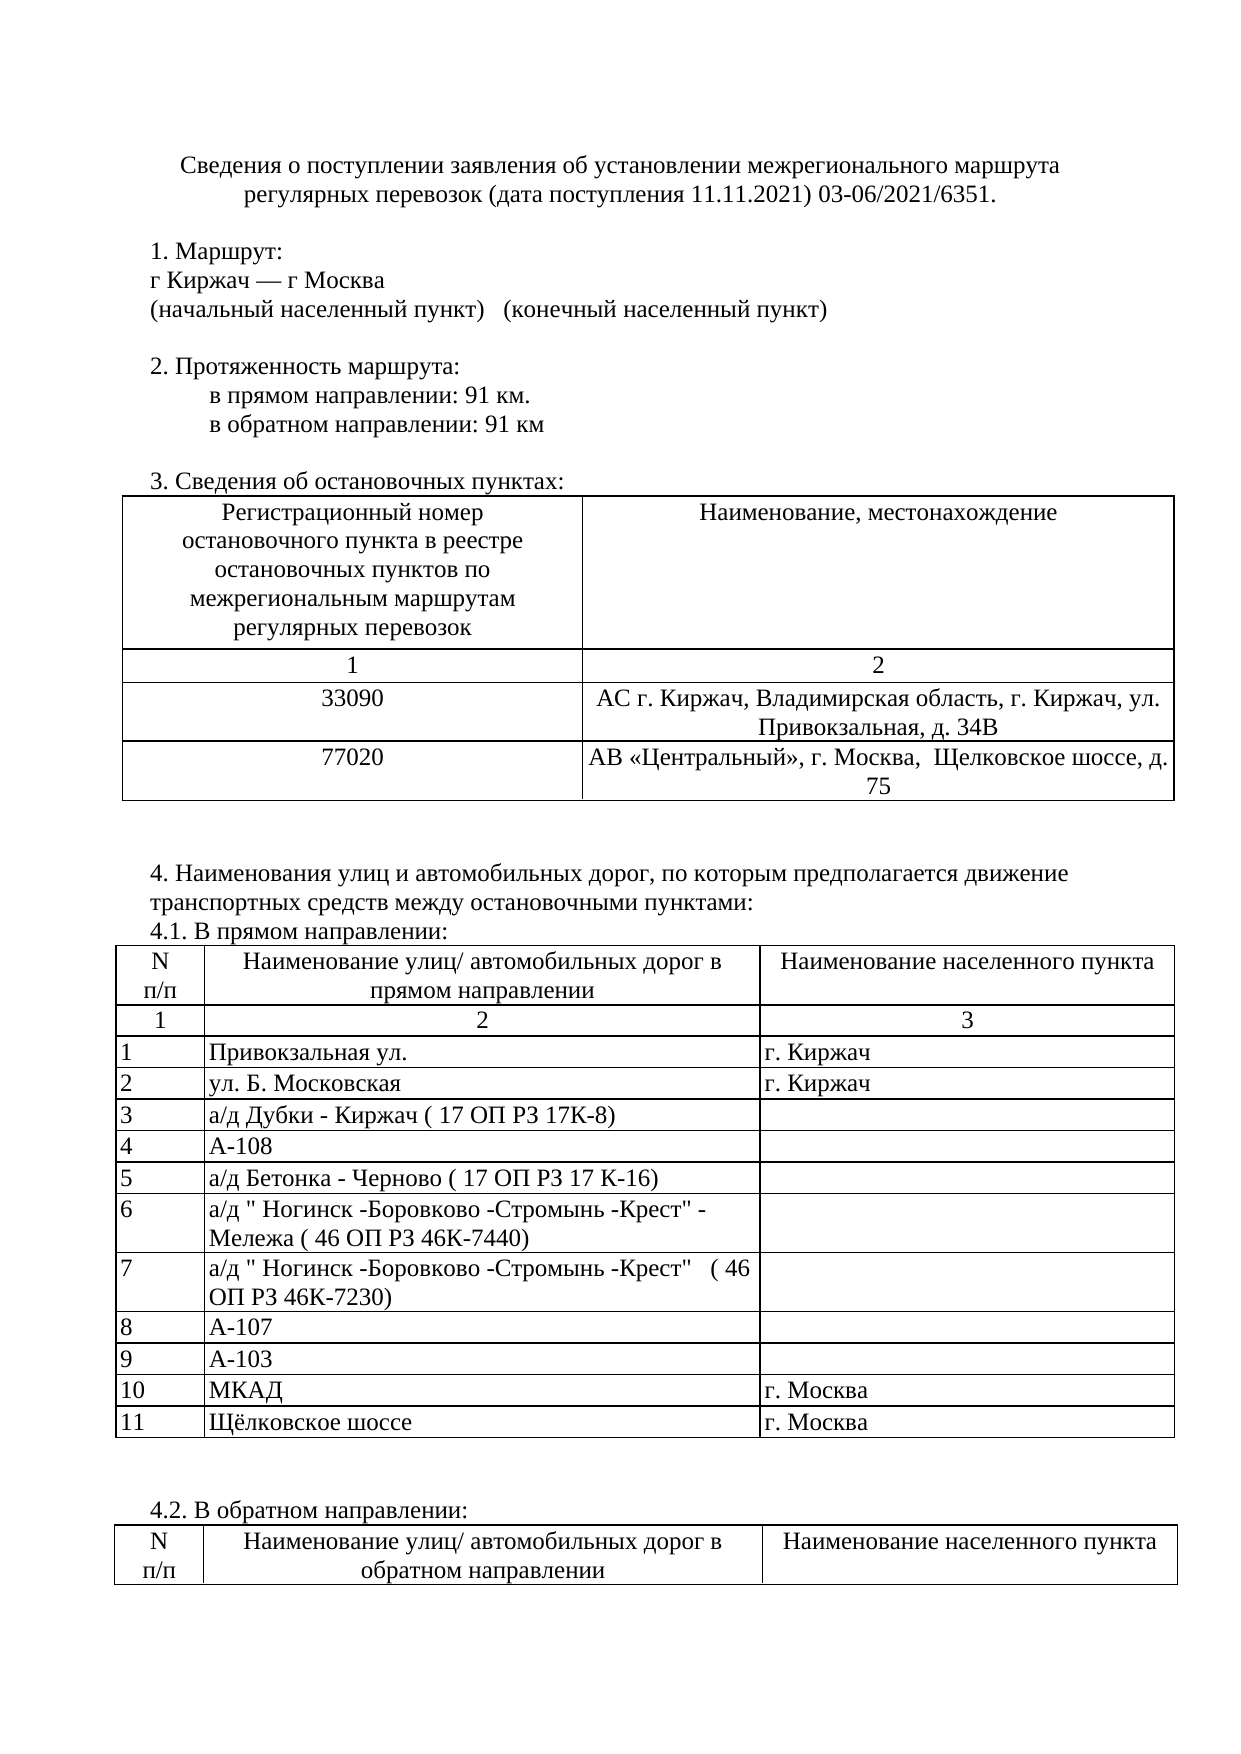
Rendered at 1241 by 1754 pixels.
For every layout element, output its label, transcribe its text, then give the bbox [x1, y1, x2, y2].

table_cell а/д " Ногинск -Боровково -Стромынь -Крест" ( 46 ОП РЗ 46К-7230) [205, 1253, 759, 1311]
table_cell 5 [117, 1163, 204, 1193]
table_cell [761, 1100, 1174, 1130]
table_cell 3 [761, 1006, 1174, 1035]
table_cell а/д Бетонка - Черново ( 17 ОП РЗ 17 К-16) [205, 1163, 759, 1193]
table_cell 2 [117, 1068, 204, 1098]
table_header Наименование населенного пункта [761, 946, 1174, 1004]
table_cell А-107 [205, 1312, 759, 1342]
table_cell [761, 1312, 1174, 1342]
table_cell а/д Дубки - Киржач ( 17 ОП РЗ 17К-8) [205, 1100, 759, 1130]
table_cell а/д " Ногинск -Боровково -Стромынь -Крест" - Мележа ( 46 ОП РЗ 46К-7440) [205, 1194, 759, 1252]
table_cell г. Киржач [761, 1068, 1174, 1098]
table_cell 33090 [123, 683, 582, 740]
table_cell 6 [117, 1194, 204, 1252]
text 4.2. В обратном направлении: [150, 1496, 1090, 1524]
table_cell 9 [117, 1344, 204, 1374]
table_cell г. Москва [761, 1375, 1174, 1405]
text Сведения о поступлении заявления об установлении межрегионального маршрута регулярных перевозок (дата поступления 11.11.2021) 03-06/2021/6351. [150, 150, 1090, 207]
text в обратном направлении: 91 км [150, 409, 1090, 437]
table_cell А-108 [205, 1131, 759, 1161]
text (начальный населенный пункт) (конечный населенный пункт) [150, 294, 1090, 322]
table_cell 11 [117, 1407, 204, 1437]
table_cell [761, 1163, 1174, 1193]
table_cell [761, 1253, 1174, 1311]
table_header N п/п [115, 1526, 203, 1583]
text г Киржач — г Москва [150, 265, 1090, 294]
table_cell А-103 [205, 1344, 759, 1374]
table_cell Щёлковское шоссе [205, 1407, 759, 1437]
table_header Наименование улиц/ автомобильных дорог в прямом направлении [205, 946, 759, 1004]
table_cell [761, 1344, 1174, 1374]
text 3. Сведения об остановочных пунктах: [150, 466, 1090, 495]
table_cell Привокзальная ул. [205, 1037, 759, 1067]
table_cell 2 [205, 1006, 759, 1035]
table_cell 10 [117, 1375, 204, 1405]
table_cell 1 [117, 1037, 204, 1067]
table_cell 4 [117, 1131, 204, 1161]
table_cell г. Киржач [761, 1037, 1174, 1067]
table_cell АС г. Киржач, Владимирская область, г. Киржач, ул. Привокзальная, д. 34В [583, 683, 1173, 740]
text в прямом направлении: 91 км. [150, 380, 1090, 409]
table_header Регистрационный номер остановочного пункта в реестре остановочных пунктов по межрегиональным маршрутам регулярных перевозок [123, 497, 582, 648]
table_cell АВ «Центральный», г. Москва, Щелковское шоссе, д. 75 [583, 742, 1173, 799]
table_cell 77020 [123, 742, 582, 799]
text 4.1. В прямом направлении: [150, 916, 1090, 945]
table_cell 1 [123, 650, 582, 681]
table_cell МКАД [205, 1375, 759, 1405]
table_cell 7 [117, 1253, 204, 1311]
table_cell ул. Б. Московская [205, 1068, 759, 1098]
table_cell 8 [117, 1312, 204, 1342]
table_header Наименование, местонахождение [583, 497, 1173, 648]
text 1. Маршрут: [150, 236, 1090, 265]
table_cell 3 [117, 1100, 204, 1130]
table_cell 2 [583, 650, 1173, 681]
table_header N п/п [117, 946, 204, 1004]
table_cell [761, 1194, 1174, 1252]
text 2. Протяженность маршрута: [150, 351, 1090, 380]
text 4. Наименования улиц и автомобильных дорог, по которым предполагается движение транспортных средств между остановочными пунктами: [150, 858, 1090, 916]
table_header Наименование улиц/ автомобильных дорог в обратном направлении [204, 1526, 762, 1583]
table_header Наименование населенного пункта [763, 1526, 1177, 1583]
table_cell 1 [117, 1006, 204, 1035]
table_cell [761, 1131, 1174, 1161]
table_cell г. Москва [761, 1407, 1174, 1437]
